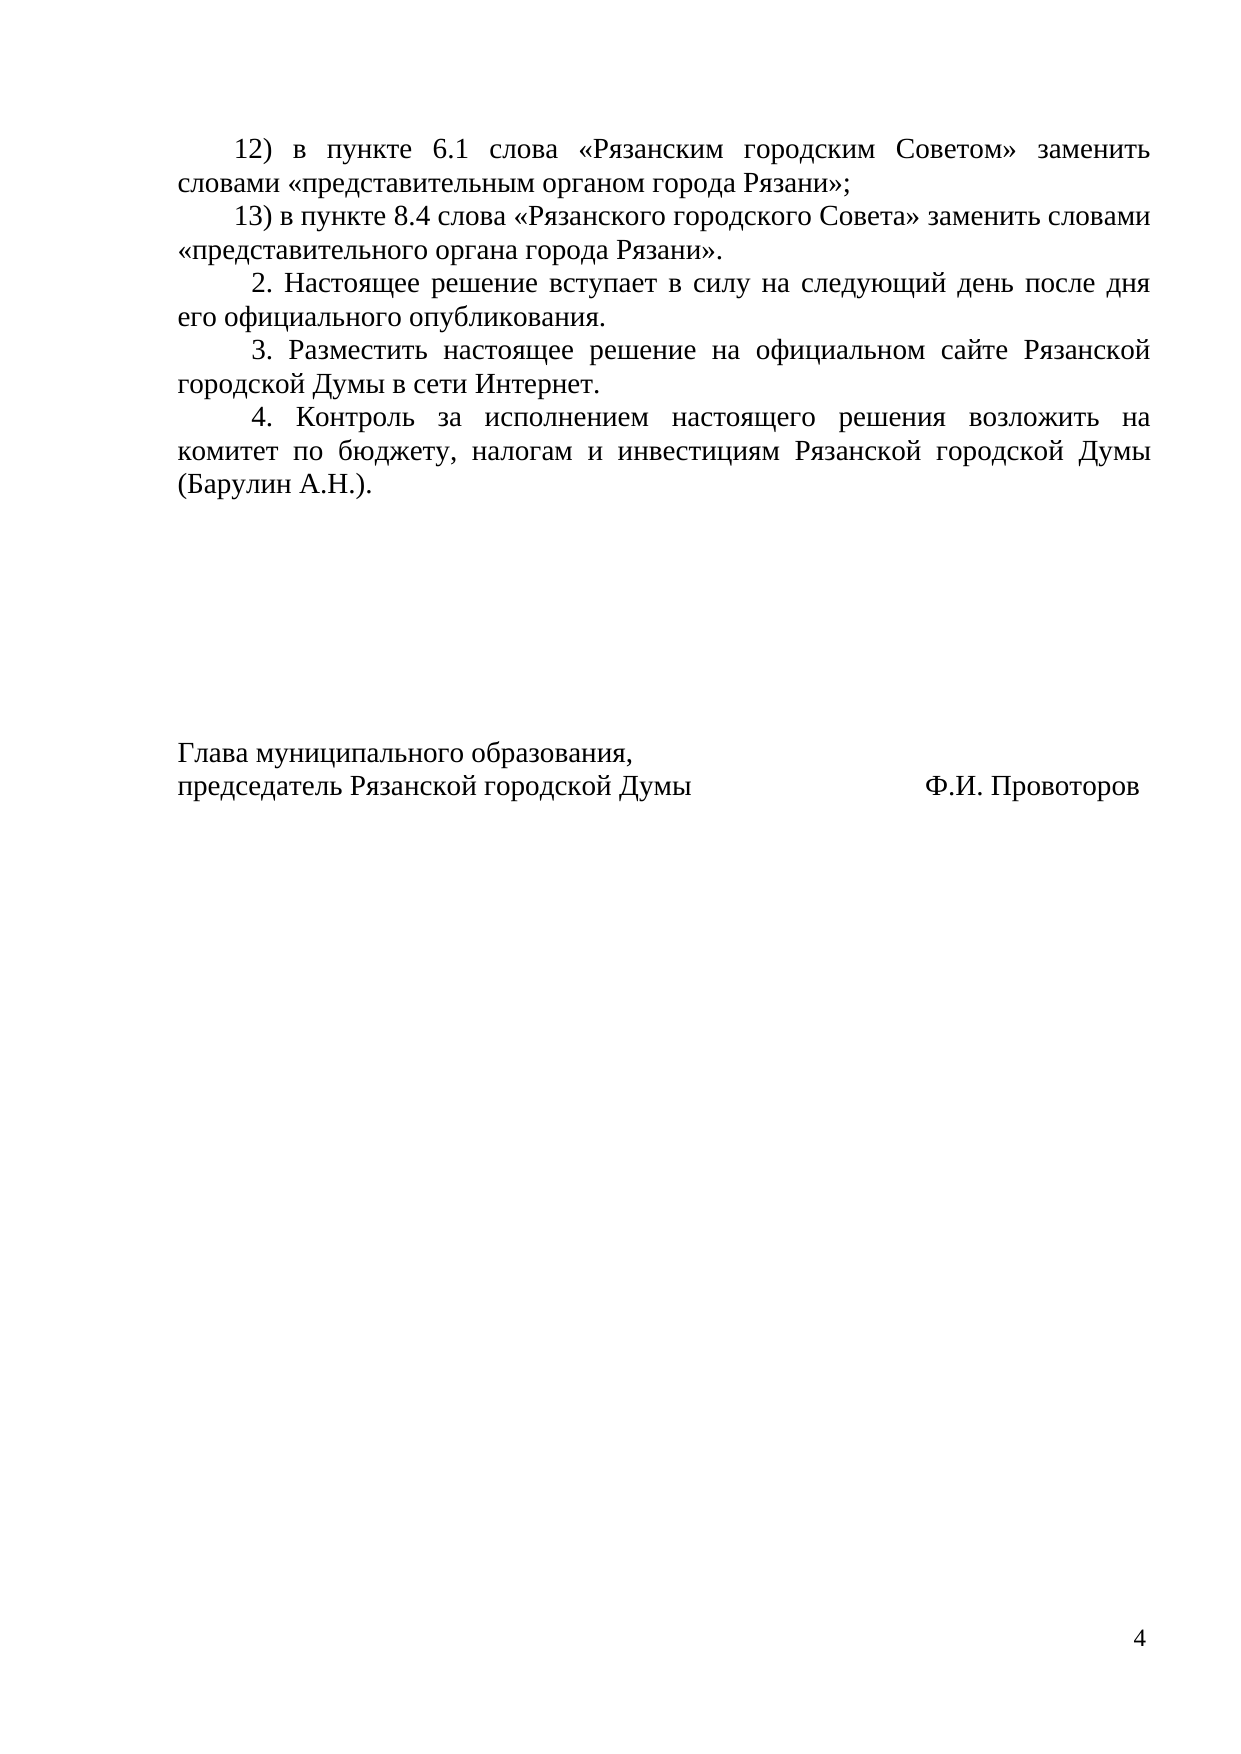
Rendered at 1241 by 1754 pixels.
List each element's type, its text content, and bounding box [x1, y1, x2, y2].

text Глава муниципального образования, [177, 735, 1146, 768]
text 4. Контроль за исполнением настоящего решения возложить на комитет по бюджету, налогам и инвестициям Рязанской городской Думы (Барулин А.Н.). [177, 399, 1152, 500]
text 2. Настоящее решение вступает в силу на следующий день после дня его официального опубликования. [177, 265, 1152, 332]
text председатель Рязанской городской Думы Ф.И. Провоторов [177, 768, 1146, 802]
text 13) в пункте 8.4 слова «Рязанского городского Совета» заменить словами «представительного органа города Рязани». [177, 198, 1152, 265]
text 3. Разместить настоящее решение на официальном сайте Рязанской городской Думы в сети Интернет. [177, 332, 1152, 399]
text 12) в пункте 6.1 слова «Рязанским городским Советом» заменить словами «представительным органом города Рязани»; [177, 131, 1152, 198]
